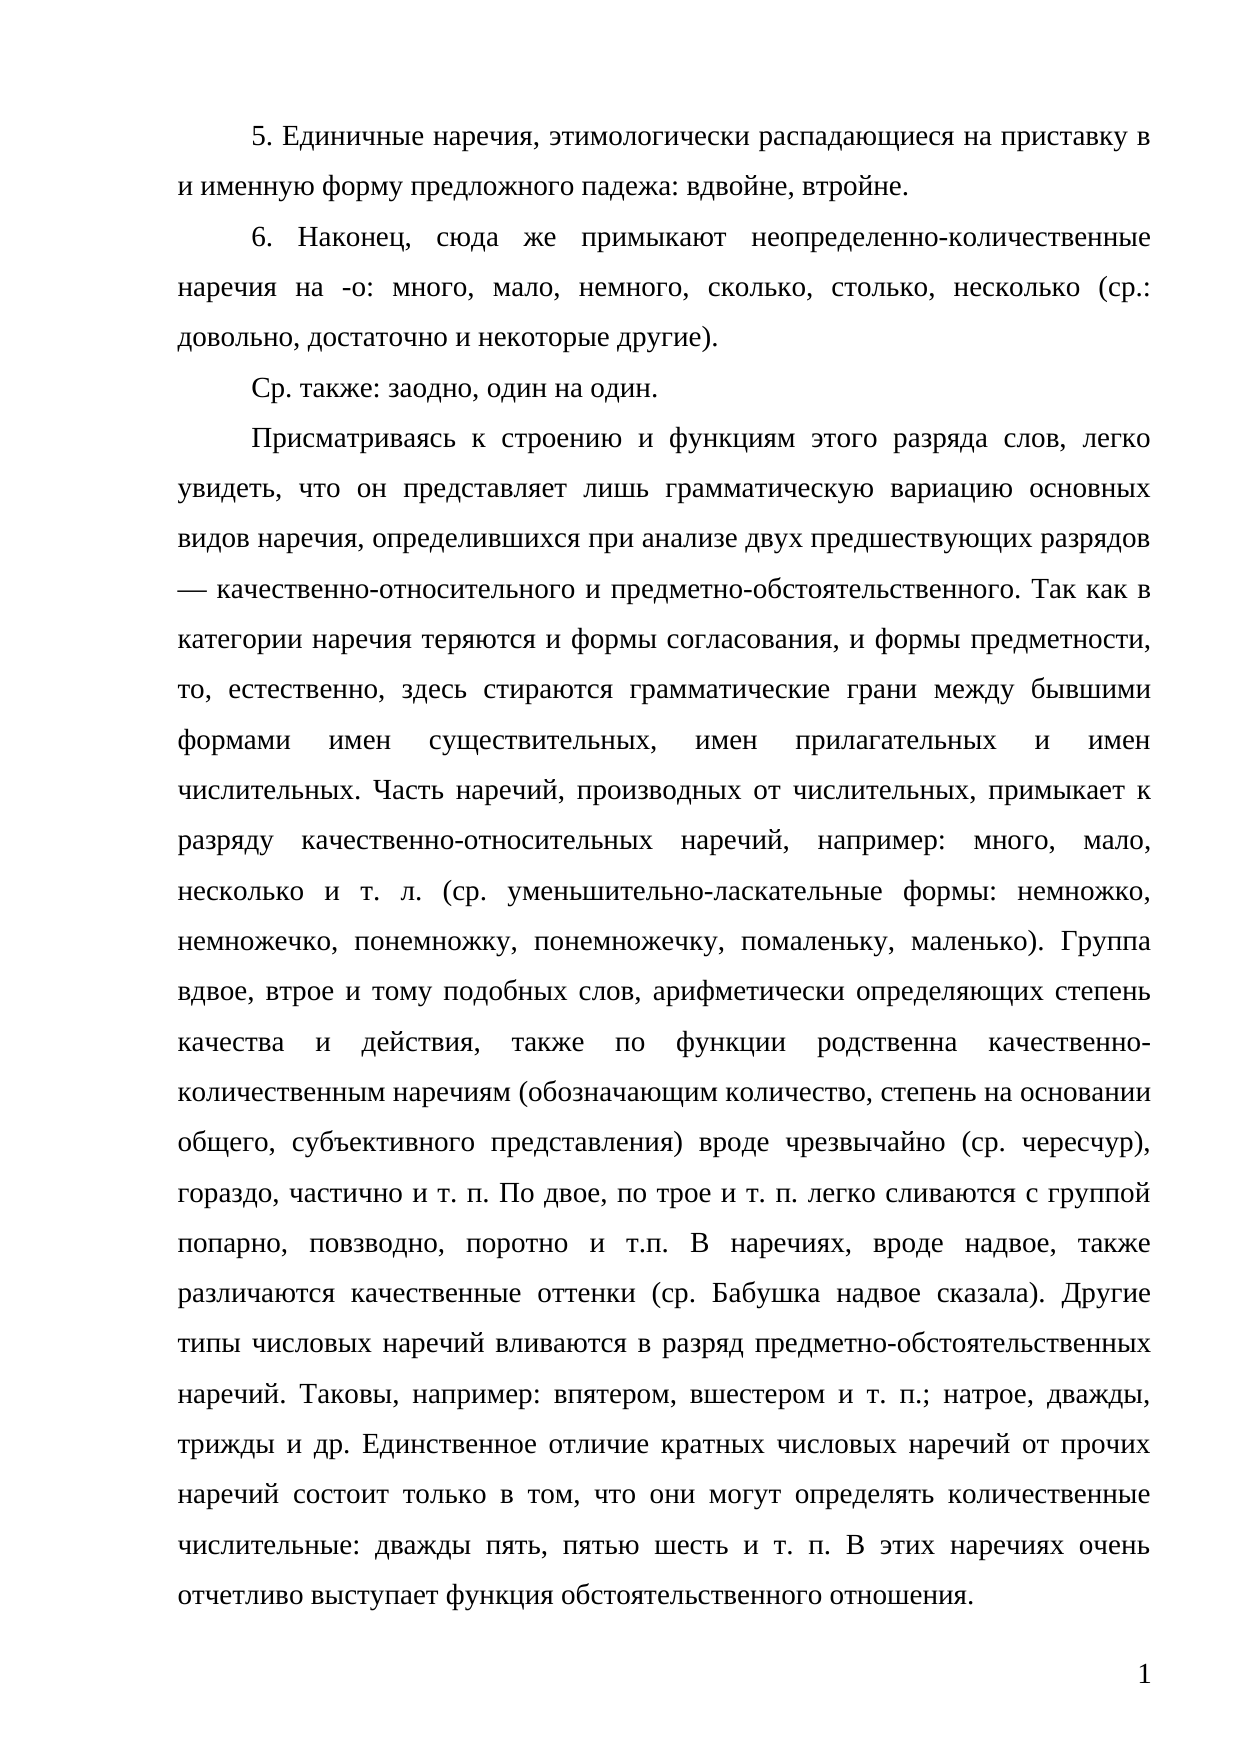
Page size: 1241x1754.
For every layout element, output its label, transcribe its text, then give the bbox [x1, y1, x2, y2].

text Присматриваясь к строению и функциям этого разряда слов, легко увидеть, что он представляет лишь грамматическую вариацию основных видов наречия, определившихся при анализе двух предшествующих разрядов — качественно-относительного и предметно-обстоятельственного. Так как в категории наречия теряются и формы согласования, и формы предметности, то, естественно, здесь стираются грамматические грани между бывшими формами имен существительных, имен прилагательных и имен числительных. Часть наречий, производных от числительных, примыкает к разряду качественно-относительных наречий, например: много, мало, несколько и т. л. (ср. уменьшительно-ласкательные формы: немножко, немножечко, понемножку, понемножечку, помаленьку, маленько). Группа вдвое, втрое и тому подобных слов, арифметически определяющих степень качества и действия, также по функции родственна качественно-количественным наречиям (обозначающим количество, степень на основании общего, субъективного представления) вроде чрезвычайно (ср. чересчур), гораздо, частично и т. п. По двое, по трое и т. п. легко сливаются с группой попарно, повзводно, поротно и т.п. В наречиях, вроде надвое, также различаются качественные оттенки (ср. Бабушка надвое сказала). Другие типы числовых наречий вливаются в разряд предметно-обстоятельственных наречий. Таковы, например: впятером, вшестером и т. п.; натрое, дважды, трижды и др. Единственное отличие кратных числовых наречий от прочих наречий состоит только в том, что они могут определять количественные числительные: дважды пять, пятью шесть и т. п. В этих наречиях очень отчетливо выступает функция обстоятельственного отношения. [177, 420, 1152, 1611]
text 5. Единичные наречия, этимологически распадающиеся на приставку в и именную форму предложного падежа: вдвойне, втройне. [177, 118, 1152, 202]
text Ср. также: заодно, один на один. [177, 370, 1152, 403]
text 6. Наконец, сюда же примыкают неопределенно-количественные наречия на -о: много, мало, немного, сколько, столько, несколько (ср.: довольно, достаточно и некоторые другие). [177, 219, 1152, 353]
